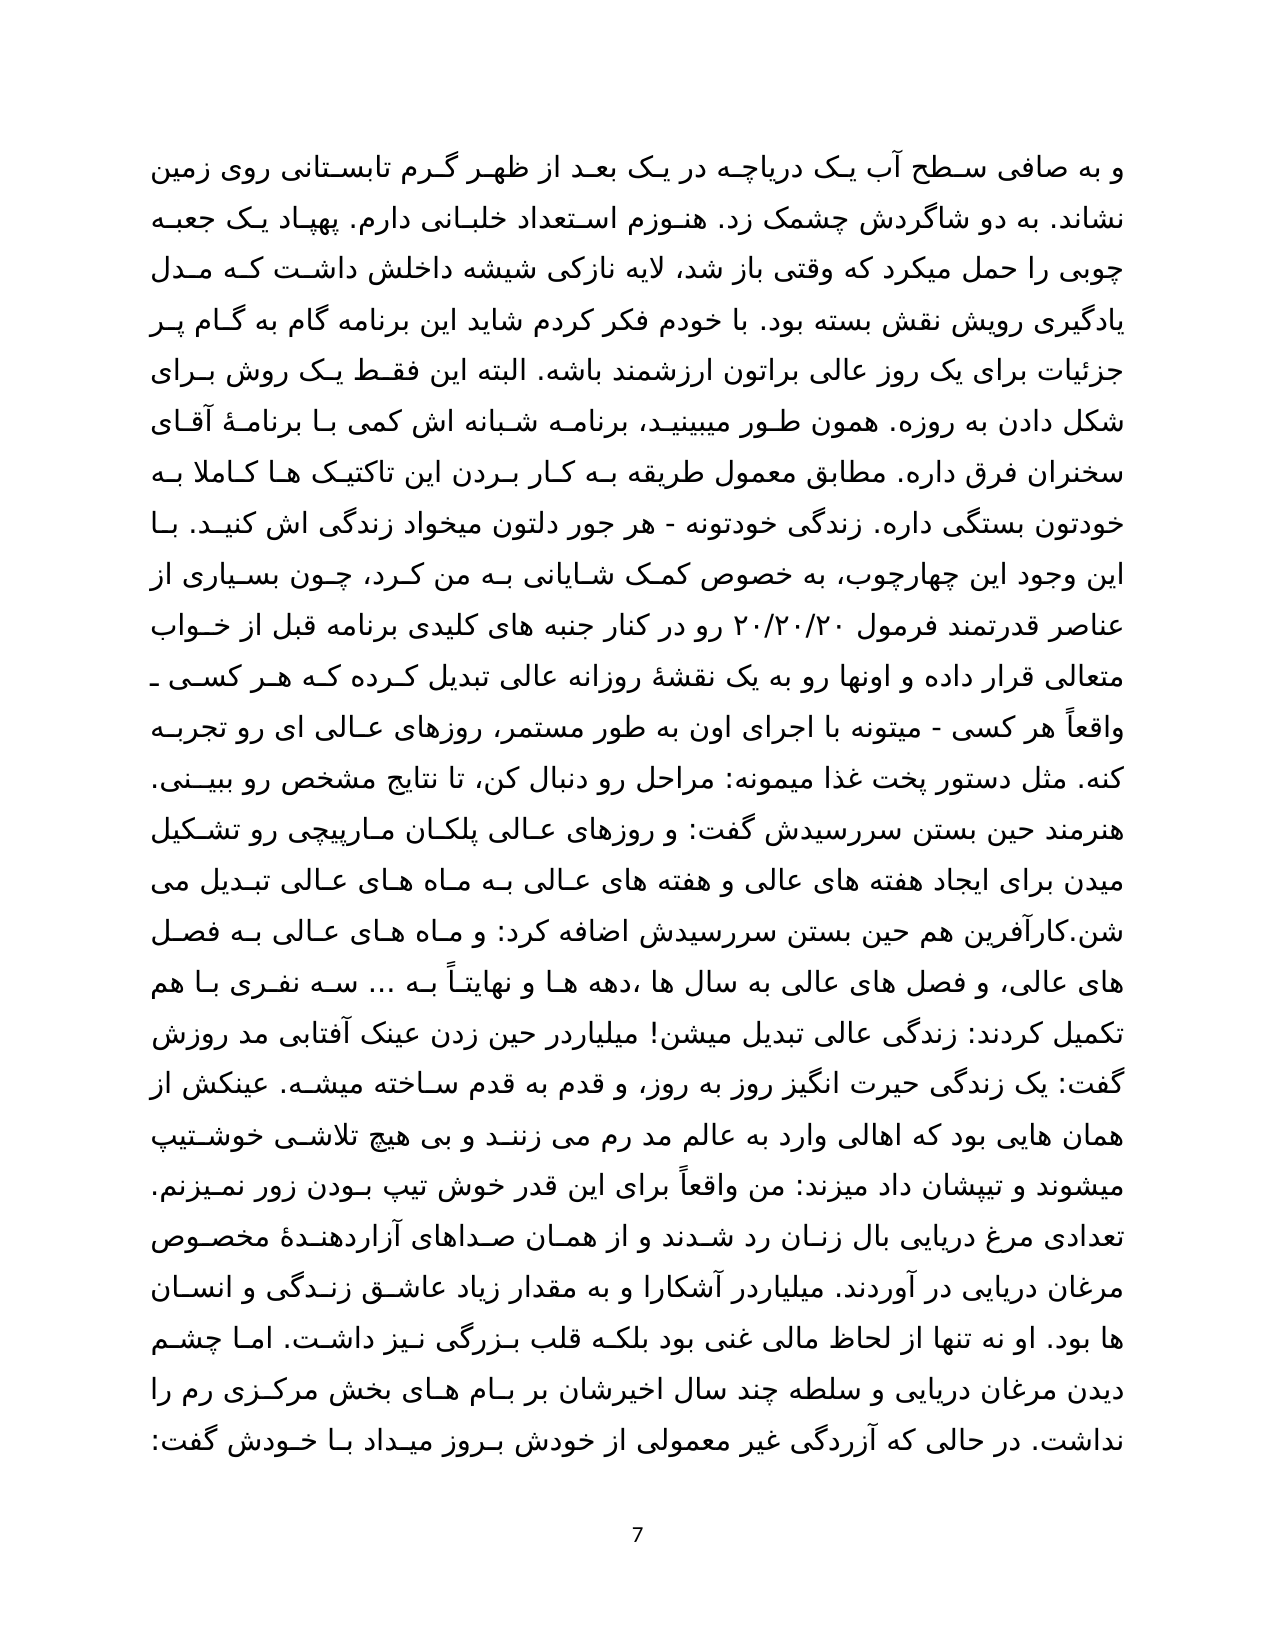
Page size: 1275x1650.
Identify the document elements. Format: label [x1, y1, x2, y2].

text [150, 150, 1125, 1457]
